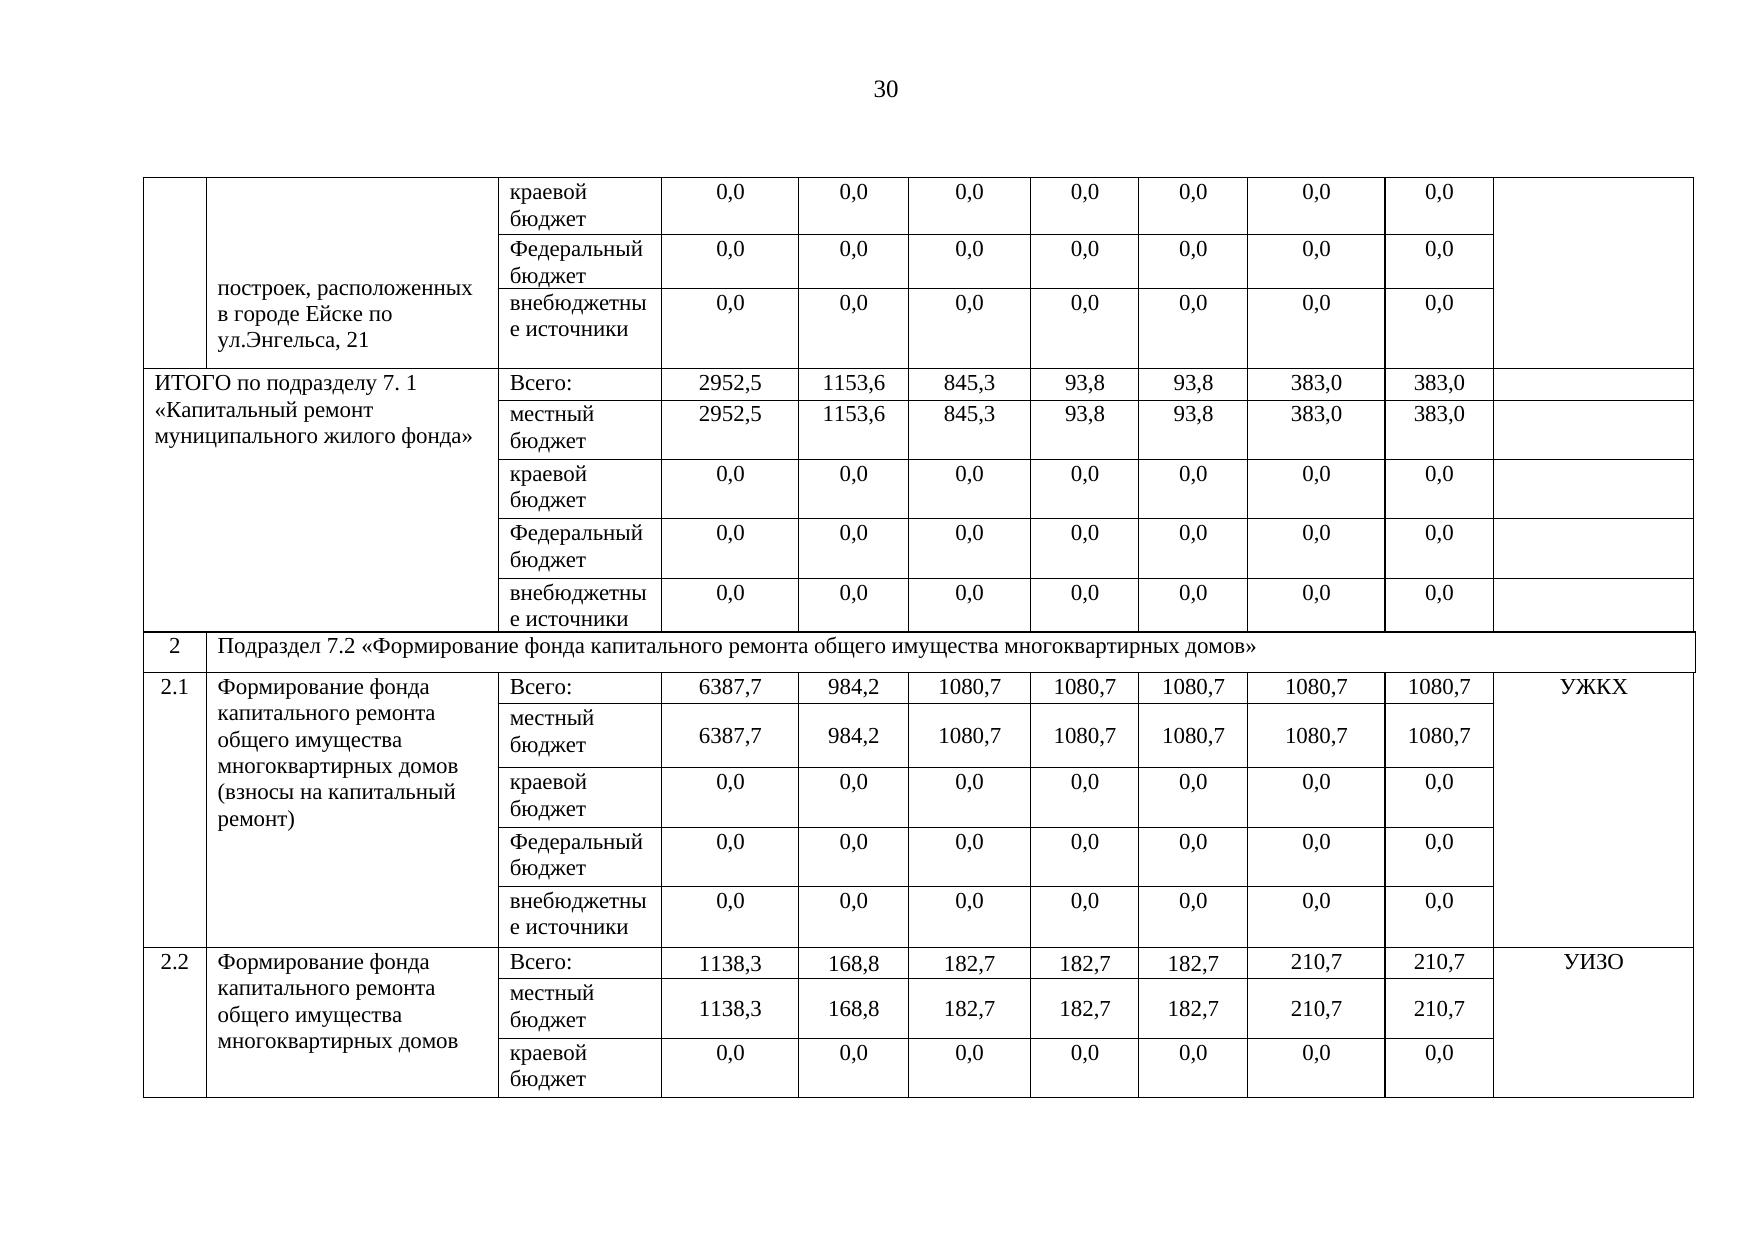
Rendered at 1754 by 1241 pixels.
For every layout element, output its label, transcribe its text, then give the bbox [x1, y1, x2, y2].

table_cell 0,0 [1386, 579, 1493, 631]
table_cell 182,7 [1031, 979, 1138, 1038]
table_cell 93,8 [1031, 369, 1138, 399]
table_cell 0,0 [1139, 519, 1247, 578]
table_cell 1138,3 [662, 948, 798, 978]
table_cell 0,0 [1031, 519, 1138, 578]
table_cell 2952,5 [662, 401, 798, 459]
table_cell 0,0 [1386, 768, 1493, 827]
table_cell 0,0 [909, 178, 1030, 234]
table_cell 182,7 [1031, 948, 1138, 978]
table_cell 0,0 [1386, 519, 1493, 578]
table_cell 383,0 [1386, 401, 1493, 459]
table_cell 0,0 [909, 289, 1030, 368]
table_cell 0,0 [909, 887, 1030, 947]
table_cell внебюджетные источники [499, 887, 661, 947]
table_cell [1494, 369, 1693, 399]
table_cell 845,3 [909, 369, 1030, 399]
table_cell 93,8 [1139, 369, 1247, 399]
table_cell 0,0 [662, 178, 798, 234]
table_cell 1080,7 [1031, 673, 1138, 703]
table_cell 0,0 [662, 828, 798, 886]
table_cell 210,7 [1248, 948, 1384, 978]
table_cell 2.1 [144, 673, 206, 947]
table_cell 93,8 [1139, 401, 1247, 459]
table_cell 0,0 [1031, 460, 1138, 518]
table_cell 0,0 [1139, 289, 1247, 368]
table_cell 182,7 [909, 948, 1030, 978]
table_cell 0,0 [799, 579, 908, 631]
table_cell 0,0 [1386, 1039, 1493, 1097]
table_cell Всего: [499, 673, 661, 703]
table_cell 0,0 [909, 579, 1030, 631]
table_cell местный бюджет [499, 401, 661, 459]
table_cell 984,2 [799, 673, 908, 703]
table_cell Всего: [499, 369, 661, 399]
table_cell 1080,7 [909, 673, 1030, 703]
table_cell 2 [144, 633, 206, 672]
table_cell 0,0 [662, 289, 798, 368]
table_cell 0,0 [1031, 887, 1138, 947]
table_cell 0,0 [1248, 887, 1384, 947]
table_cell УИЗО [1494, 948, 1693, 1097]
table_cell Подраздел 7.2 «Формирование фонда капитального ремонта общего имущества многоквартирных домов» [207, 633, 1695, 672]
table_cell 210,7 [1386, 948, 1493, 978]
table_cell [1494, 579, 1693, 631]
table_cell 182,7 [1139, 948, 1247, 978]
table_cell краевой бюджет [499, 1039, 661, 1097]
table_cell 1080,7 [1386, 673, 1493, 703]
table_cell 0,0 [1386, 828, 1493, 886]
table_cell [1494, 460, 1693, 518]
table_cell местный бюджет [499, 704, 661, 767]
table_cell 210,7 [1248, 979, 1384, 1038]
table_cell 0,0 [909, 235, 1030, 288]
table_cell [1494, 401, 1693, 459]
table_cell 0,0 [1139, 768, 1247, 827]
table_cell 845,3 [909, 401, 1030, 459]
table_cell 0,0 [1248, 289, 1384, 368]
table_cell 0,0 [662, 1039, 798, 1097]
table_cell 0,0 [1248, 235, 1384, 288]
table_cell 0,0 [1139, 828, 1247, 886]
table_cell Федеральный бюджет [499, 519, 661, 578]
table_cell УЖКХ [1494, 673, 1693, 947]
table_cell 0,0 [1248, 178, 1384, 234]
table_cell 0,0 [909, 519, 1030, 578]
table_cell 0,0 [1031, 235, 1138, 288]
table_cell 0,0 [1248, 1039, 1384, 1097]
table_cell 93,8 [1031, 401, 1138, 459]
table_cell 0,0 [1139, 579, 1247, 631]
table_cell 168,8 [799, 979, 908, 1038]
table_cell Формирование фонда капитального ремонта общего имущества многоквартирных домов (взносы на капитальный ремонт) [207, 673, 498, 947]
table_cell 1080,7 [1386, 704, 1493, 767]
table_cell 0,0 [799, 178, 908, 234]
table_cell 0,0 [1139, 887, 1247, 947]
table_cell краевой бюджет [499, 460, 661, 518]
table_cell 1153,6 [799, 369, 908, 399]
table_cell 2.2 [144, 948, 206, 1097]
table_cell 0,0 [1031, 178, 1138, 234]
table_cell 1138,3 [662, 979, 798, 1038]
table_cell 0,0 [1031, 579, 1138, 631]
table_cell 0,0 [1386, 178, 1493, 234]
table_cell 2952,5 [662, 369, 798, 399]
table_cell 0,0 [1248, 768, 1384, 827]
table_cell 0,0 [1031, 828, 1138, 886]
table_cell 1153,6 [799, 401, 908, 459]
table_cell 0,0 [1139, 1039, 1247, 1097]
table_cell Формирование фонда капитального ремонта общего имущества многоквартирных домов [207, 948, 498, 1097]
table_cell 0,0 [1248, 828, 1384, 886]
table_cell местный бюджет [499, 979, 661, 1038]
table_cell краевой бюджет [499, 178, 661, 234]
table_cell 1080,7 [1031, 704, 1138, 767]
table_cell 182,7 [909, 979, 1030, 1038]
table_cell Всего: [499, 948, 661, 978]
table_cell 0,0 [662, 887, 798, 947]
table_cell ИТОГО по подразделу 7. 1 «Капитальный ремонт муниципального жилого фонда» [144, 369, 498, 631]
table_cell 0,0 [799, 1039, 908, 1097]
table_cell 0,0 [662, 768, 798, 827]
table_cell 0,0 [662, 460, 798, 518]
table_cell 0,0 [799, 828, 908, 886]
table_cell 0,0 [1139, 178, 1247, 234]
table_cell Федеральный бюджет [499, 828, 661, 886]
table_cell Федеральный бюджет [499, 235, 661, 288]
table_cell 984,2 [799, 704, 908, 767]
table_cell 0,0 [909, 768, 1030, 827]
table_cell 0,0 [1386, 235, 1493, 288]
table_cell 0,0 [909, 1039, 1030, 1097]
table_cell 0,0 [799, 235, 908, 288]
table_cell 0,0 [1248, 460, 1384, 518]
table_cell 0,0 [799, 519, 908, 578]
table_cell 182,7 [1139, 979, 1247, 1038]
table_cell 0,0 [799, 768, 908, 827]
table_cell 383,0 [1248, 401, 1384, 459]
table_cell 0,0 [1248, 519, 1384, 578]
table_cell 0,0 [662, 519, 798, 578]
table_cell 1080,7 [1248, 704, 1384, 767]
table_cell [1494, 519, 1693, 578]
table_cell 0,0 [1386, 460, 1493, 518]
table_cell 210,7 [1386, 979, 1493, 1038]
table_cell внебюджетные источники [499, 579, 661, 631]
table_cell 0,0 [909, 460, 1030, 518]
table_cell 0,0 [799, 289, 908, 368]
table_cell 1080,7 [1248, 673, 1384, 703]
table_cell 383,0 [1386, 369, 1493, 399]
table_cell 0,0 [1386, 289, 1493, 368]
table_cell 0,0 [799, 460, 908, 518]
table_cell 383,0 [1248, 369, 1384, 399]
table_cell 168,8 [799, 948, 908, 978]
table_cell 0,0 [799, 887, 908, 947]
table_cell 0,0 [662, 579, 798, 631]
table_cell 1080,7 [1139, 673, 1247, 703]
table_cell 0,0 [1031, 289, 1138, 368]
table_cell внебюджетные источники [499, 289, 661, 368]
table_cell 0,0 [909, 828, 1030, 886]
table_cell 1080,7 [909, 704, 1030, 767]
table_cell 0,0 [1139, 460, 1247, 518]
table_cell 1080,7 [1139, 704, 1247, 767]
table_cell 0,0 [1248, 579, 1384, 631]
table_cell 0,0 [1031, 768, 1138, 827]
table_cell 0,0 [662, 235, 798, 288]
table_cell 6387,7 [662, 673, 798, 703]
table_cell 0,0 [1031, 1039, 1138, 1097]
table_cell 6387,7 [662, 704, 798, 767]
table_cell 0,0 [1139, 235, 1247, 288]
table_cell краевой бюджет [499, 768, 661, 827]
table_cell 0,0 [1386, 887, 1493, 947]
